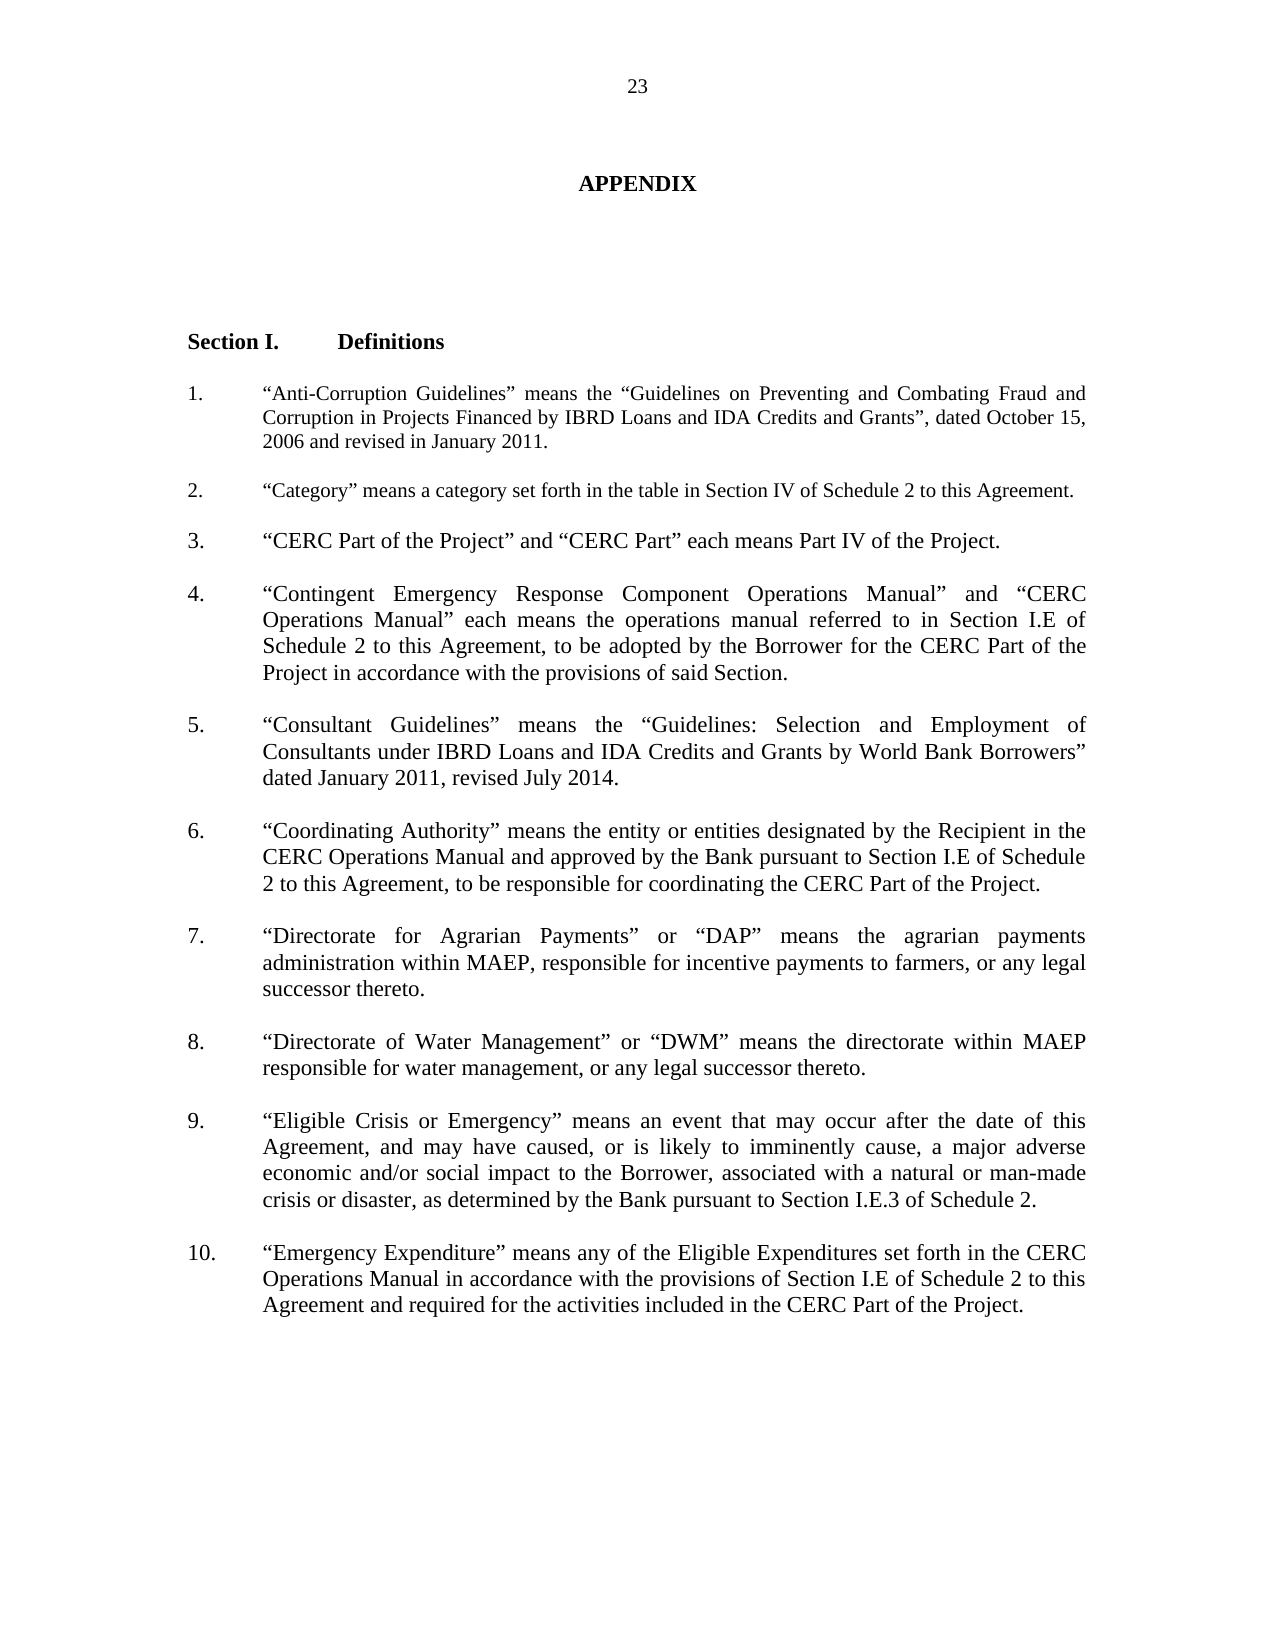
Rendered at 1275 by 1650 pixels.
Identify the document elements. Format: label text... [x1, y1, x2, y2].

list “Coordinating Authority” means the entity or entities designated by the Recipient in the CERC Operations Manual and approved by the Bank pursuant to Section I.E of Schedule 2 to this Agreement, to be responsible for coordinating the CERC Part of the Project. [187, 817, 1087, 896]
text APPENDIX [187, 170, 1087, 196]
list “Emergency Expenditure” means any of the Eligible Expenditures set forth in the CERC Operations Manual in accordance with the provisions of Section I.E of Schedule 2 to this Agreement and required for the activities included in the CERC Part of the Project. [187, 1238, 1087, 1318]
text Section I. Definitions [187, 328, 1087, 354]
list “Consultant Guidelines” means the “Guidelines: Selection and Employment of Consultants under IBRD Loans and IDA Credits and Grants by World Bank Borrowers” dated January 2011, revised July 2014. [187, 711, 1087, 791]
list “Directorate for Agrarian Payments” or “DAP” means the agrarian payments administration within MAEP, responsible for incentive payments to farmers, or any legal successor thereto. [187, 922, 1087, 1001]
list “Contingent Emergency Response Component Operations Manual” and “CERC Operations Manual” each means the operations manual referred to in Section I.E of Schedule 2 to this Agreement, to be adopted by the Borrower for the CERC Part of the Project in accordance with the provisions of said Section. [187, 580, 1087, 685]
list “Directorate of Water Management” or “DWM” means the directorate within MAEP responsible for water management, or any legal successor thereto. [187, 1028, 1087, 1080]
list “Anti-Corruption Guidelines” means the “Guidelines on Preventing and Combating Fraud and Corruption in Projects Financed by IBRD Loans and IDA Credits and Grants”, dated October 15, 2006 and revised in January 2011. [187, 381, 1087, 453]
list “Category” means a category set forth in the table in Section IV of Schedule 2 to this Agreement. [187, 478, 1087, 502]
list “CERC Part of the Project” and “CERC Part” each means Part IV of the Project. [187, 527, 1087, 553]
list “Eligible Crisis or Emergency” means an event that may occur after the date of this Agreement, and may have caused, or is likely to imminently cause, a major adverse economic and/or social impact to the Borrower, associated with a natural or man-made crisis or disaster, as determined by the Bank pursuant to Section I.E.3 of Schedule 2. [187, 1107, 1087, 1212]
